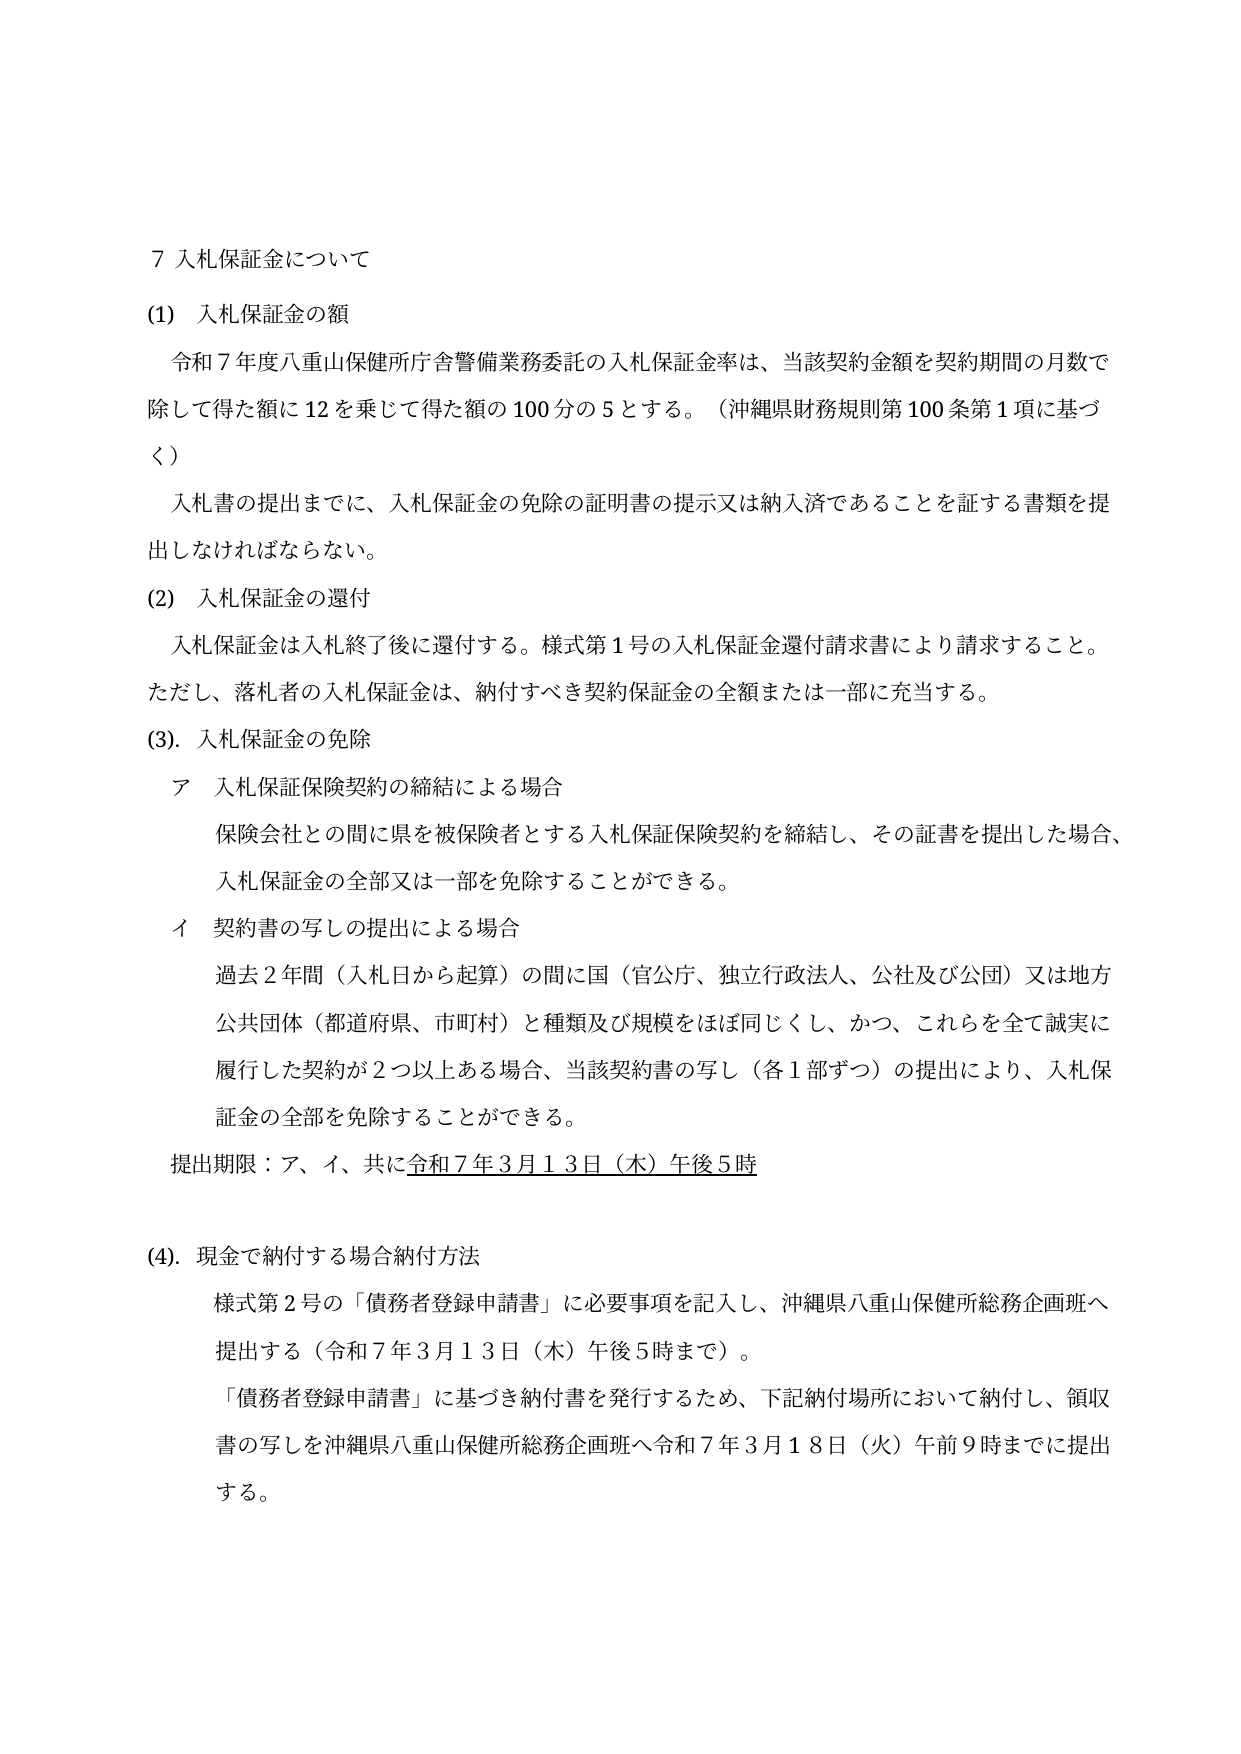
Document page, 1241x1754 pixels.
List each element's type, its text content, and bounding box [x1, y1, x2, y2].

text (1) 入札保証金の額 [147, 298, 1129, 329]
text ７ 入札保証金について [147, 242, 1129, 273]
text 入札書の提出までに、入札保証金の免除の証明書の提示又は納入済であることを証する書類を提出しなければならない。 [147, 487, 1129, 565]
text (4)．現金で納付する場合納付方法 [147, 1239, 1129, 1271]
text 「債務者登録申請書」に基づき納付書を発行するため、下記納付場所において納付し、領収書の写しを沖縄県八重山保健所総務企画班へ令和７年３月1８日（火）午前９時までに提出する。 [192, 1381, 1129, 1507]
text 保険会社との間に県を被保険者とする入札保証保険契約を締結し、その証書を提出した場合、入札保証金の全部又は一部を免除することができる。 [215, 817, 1129, 896]
text 令和７年度八重山保健所庁舎警備業務委託の入札保証金率は、当該契約金額を契約期間の月数で除して得た額に12を乗じて得た額の100分の5とする。（沖縄県財務規則第100条第1項に基づく） [147, 345, 1129, 471]
text 提出期限：ア、イ、共に令和７年３月１３日（木）午後５時 [147, 1147, 1129, 1179]
text イ 契約書の写しの提出による場合 [147, 912, 1129, 943]
text 入札保証金は入札終了後に還付する。様式第1号の入札保証金還付請求書により請求すること。ただし、落札者の入札保証金は、納付すべき契約保証金の全額または一部に充当する。 [147, 628, 1111, 707]
text ア 入札保証保険契約の締結による場合 [147, 770, 1129, 801]
text 様式第2号の「債務者登録申請書」に必要事項を記入し、沖縄県八重山保健所総務企画班へ提出する（令和７年３月１３日（木）午後５時まで）。 [170, 1287, 1129, 1365]
text 過去２年間（入札日から起算）の間に国（官公庁、独立行政法人、公社及び公団）又は地方公共団体（都道府県、市町村）と種類及び規模をほぼ同じくし、かつ、これらを全て誠実に履行した契約が２つ以上ある場合、当該契約書の写し（各１部ずつ）の提出により、入札保証金の全部を免除することができる。 [215, 959, 1129, 1132]
text (3)．入札保証金の免除 [147, 723, 1129, 754]
text (2) 入札保証金の還付 [147, 581, 1129, 612]
